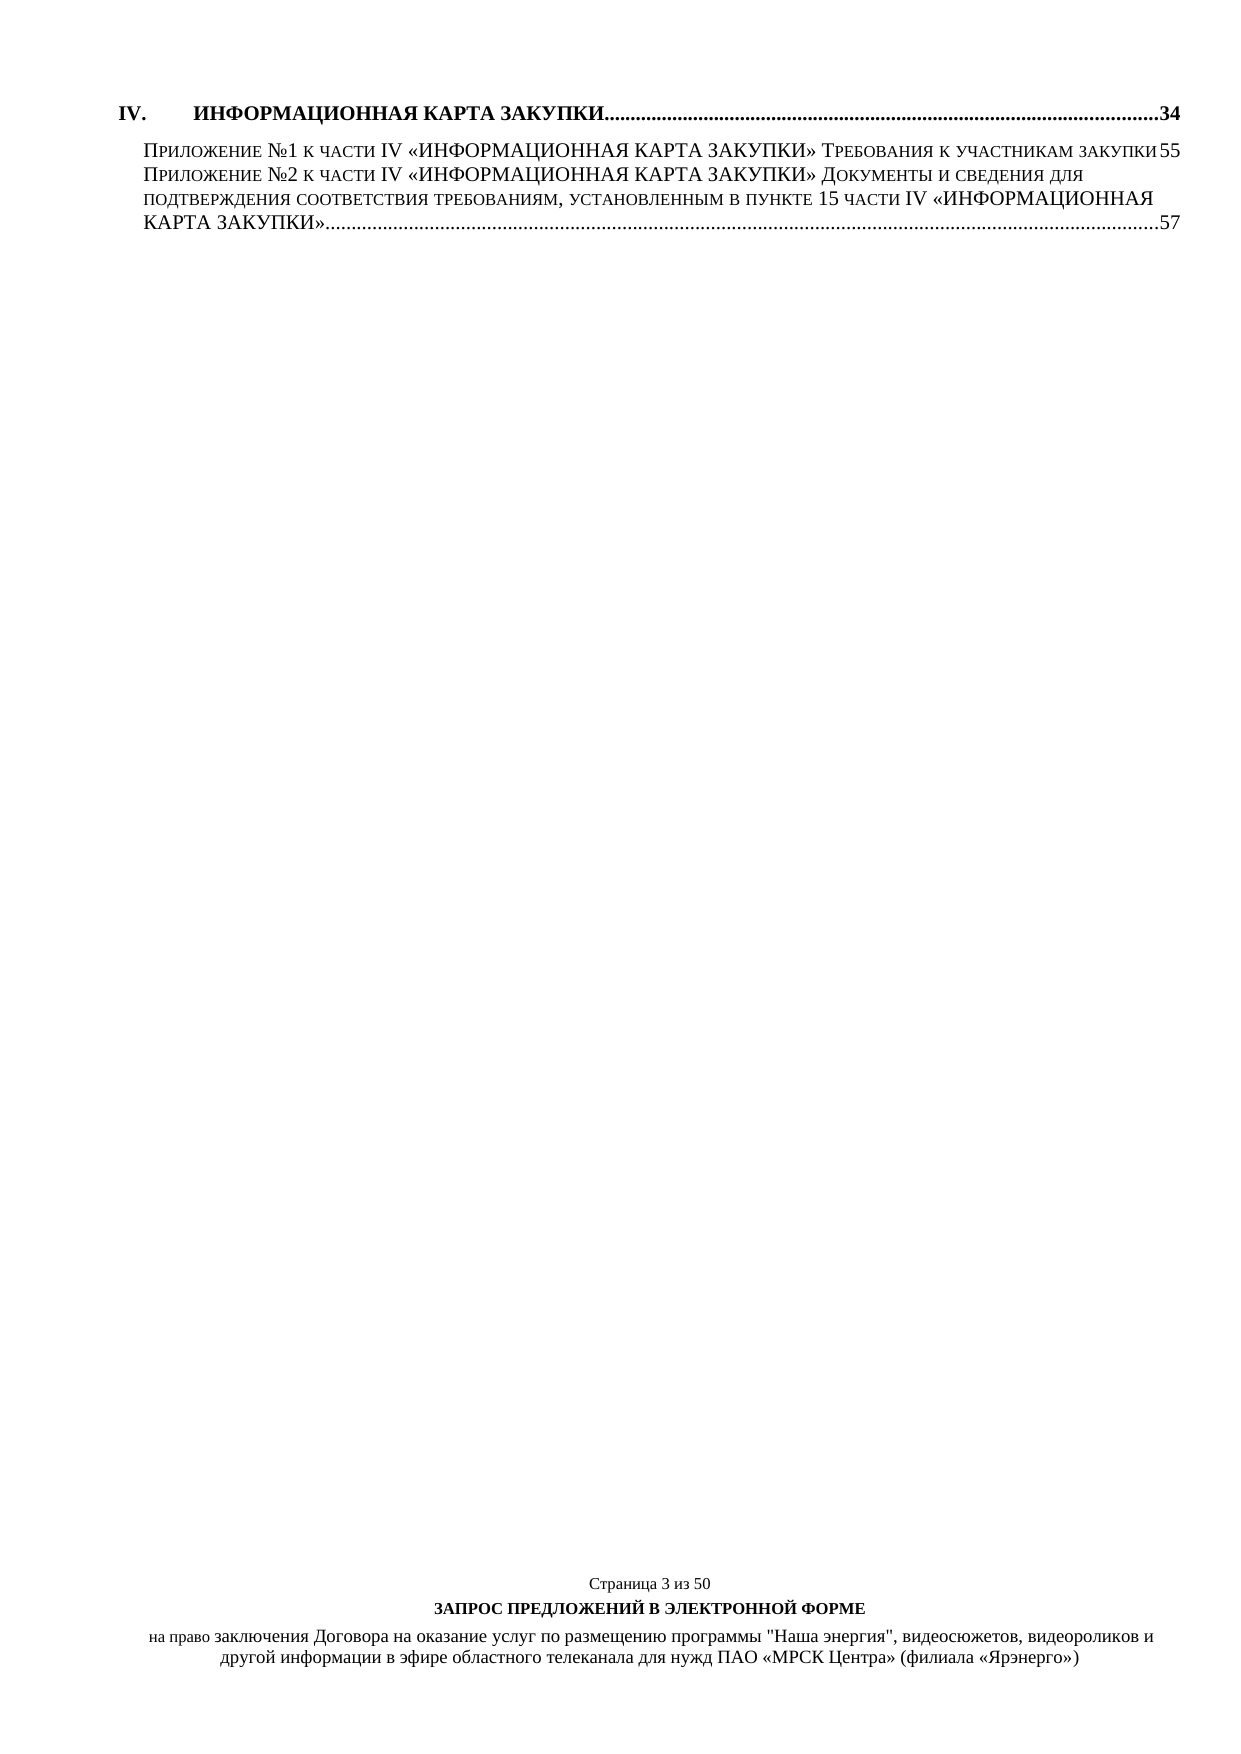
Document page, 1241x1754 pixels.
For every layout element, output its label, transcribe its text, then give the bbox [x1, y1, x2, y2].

text Приложение №1 к части IV «ИНФОРМАЦИОННАЯ КАРТА ЗАКУПКИ» Требования к участникам закупки 55 [143, 138, 1181, 162]
text IV. ИНФОРМАЦИОННАЯ КАРТА ЗАКУПКИ 34 [118, 101, 1181, 125]
text Приложение №2 к части IV «ИНФОРМАЦИОННАЯ КАРТА ЗАКУПКИ» Документы и сведения для подтверждения соответствия требованиям, установленным в пункте 15 части IV «ИНФОРМАЦИОННАЯ КАРТА ЗАКУПКИ» 57 [143, 162, 1181, 234]
